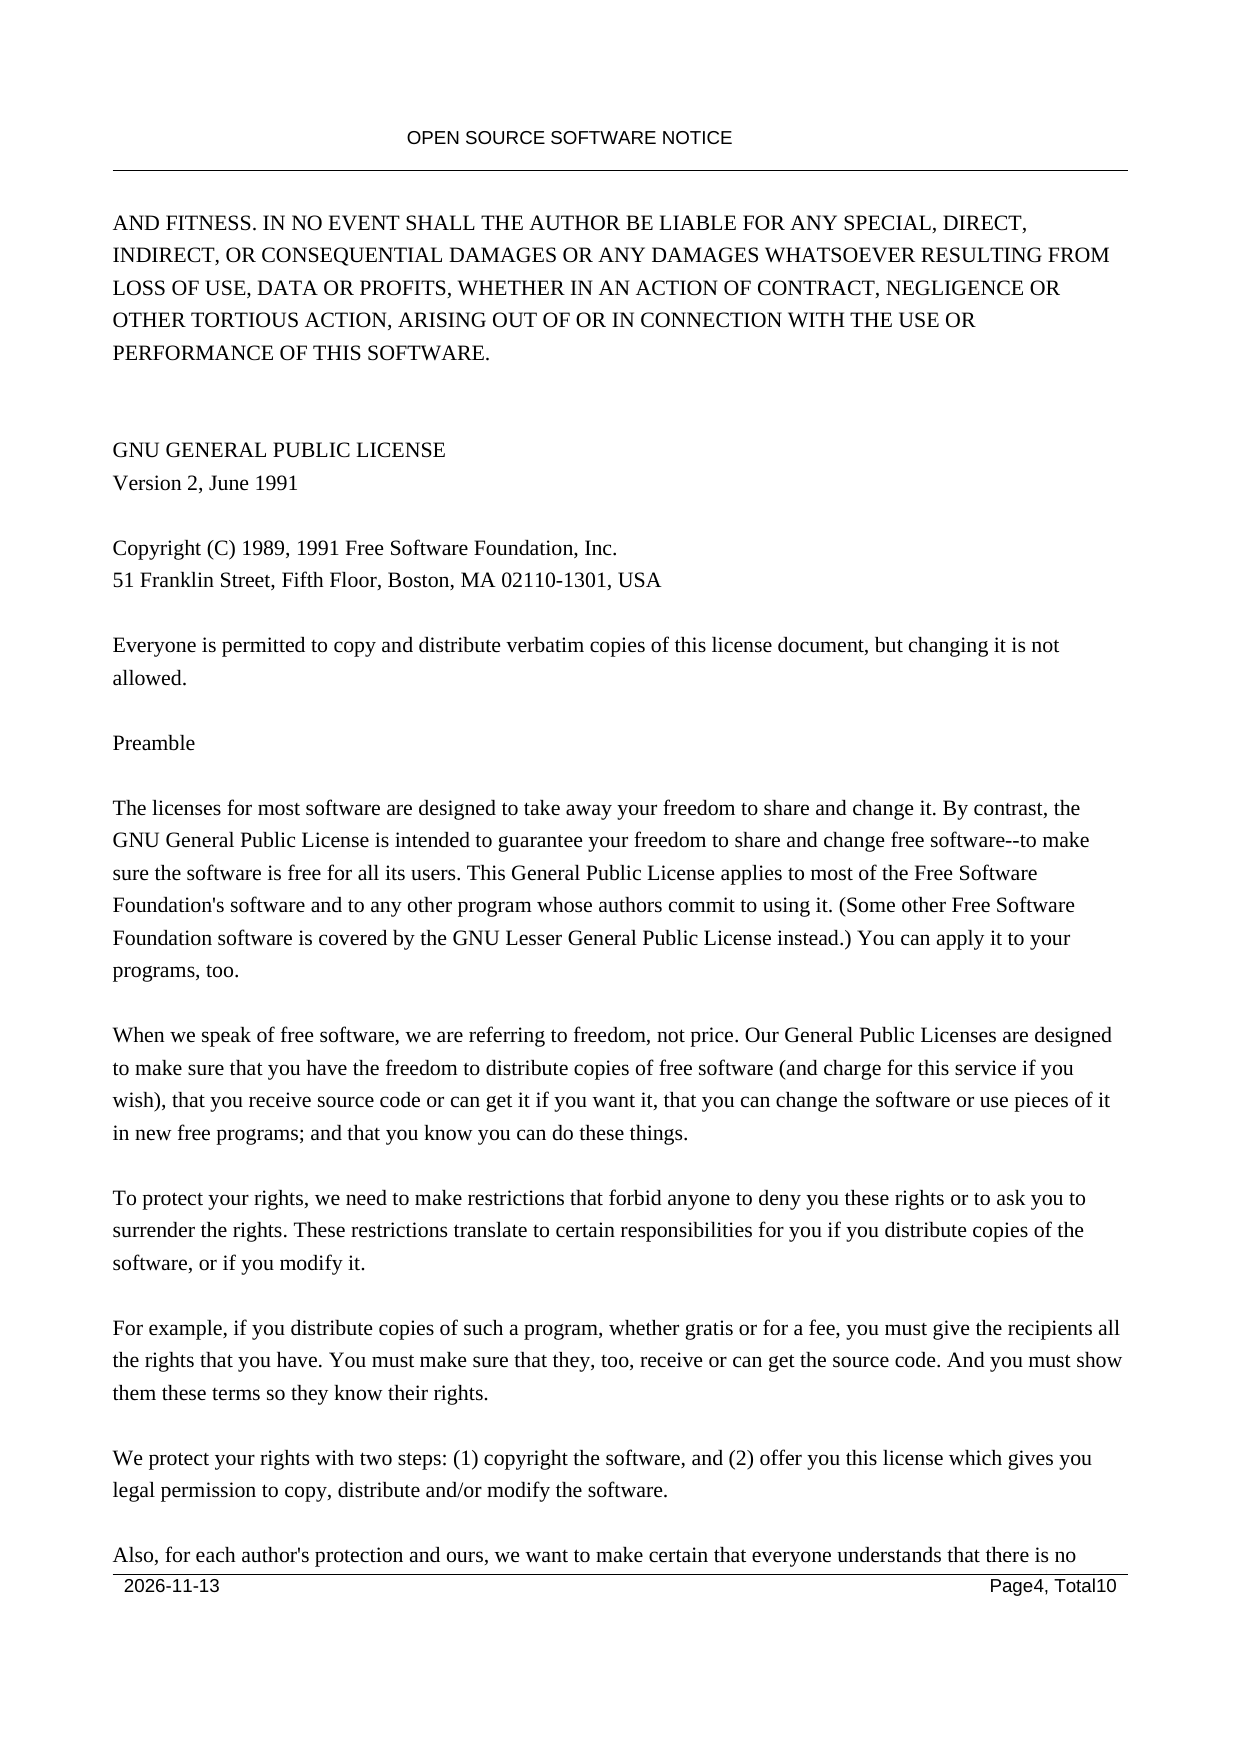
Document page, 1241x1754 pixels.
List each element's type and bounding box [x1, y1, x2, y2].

text [112, 206, 1128, 1571]
